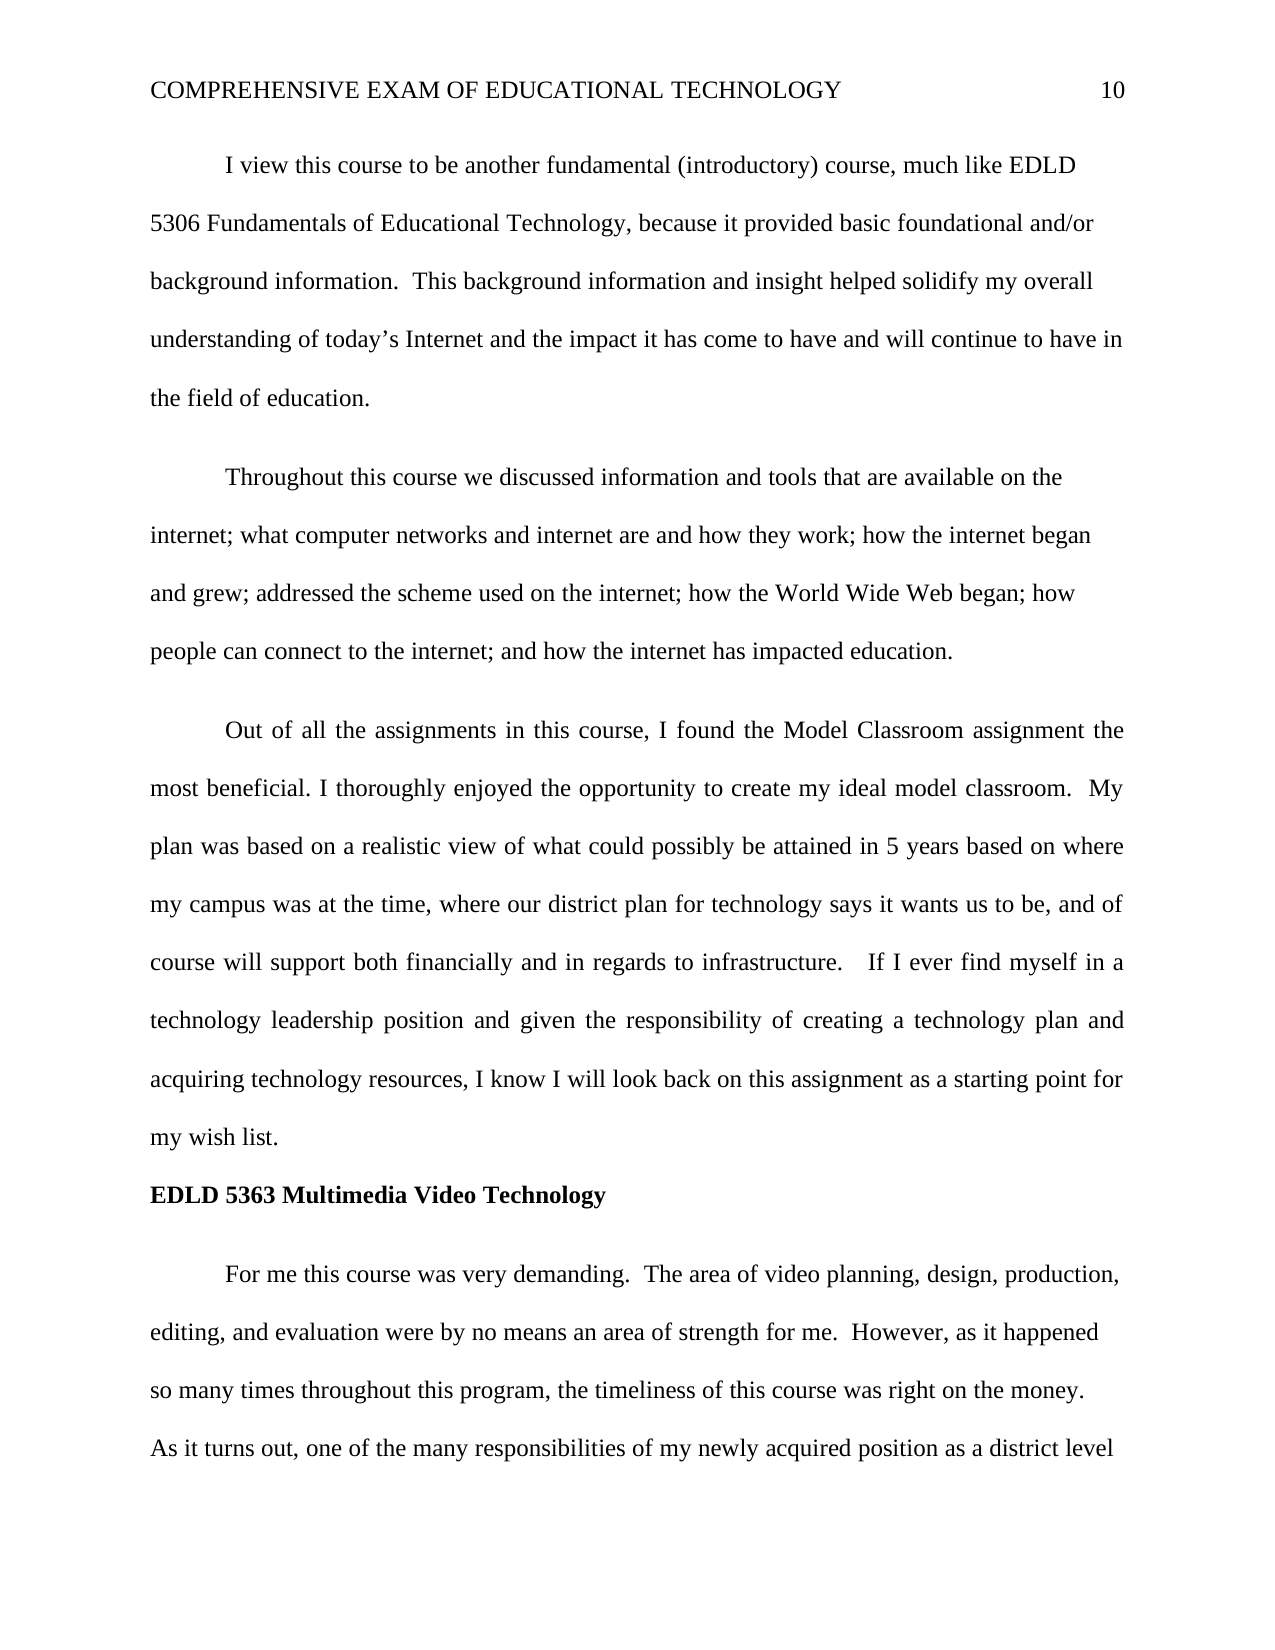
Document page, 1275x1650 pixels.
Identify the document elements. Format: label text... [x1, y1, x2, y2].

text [150, 1259, 1125, 1462]
text Out of all the assignments in this course, I found the Model Classroom assignment the most beneficial. I thoroughly enjoyed the opportunity to create my ideal model classroom. My plan was based on a realistic view of what could possibly be attained in 5 years based on where my campus was at the time, where our district plan for technology says it wants us to be, and of course will support both financially and in regards to infrastructure. If I ever find myself in a technology leadership position and given the responsibility of creating a technology plan and acquiring technology resources, I know I will look back on this assignment as a starting point for my wish list. [150, 715, 1125, 1151]
text I view this course to be another fundamental (introductory) course, much like EDLD 5306 Fundamentals of Educational Technology, because it provided basic foundational and/or background information. This background information and insight helped solidify my overall understanding of today’s Internet and the impact it has come to have and will continue to have in the field of education. [150, 150, 1125, 412]
text EDLD 5363 Multimedia Video Technology [150, 1180, 1125, 1209]
text Throughout this course we discussed information and tools that are available on the internet; what computer networks and internet are and how they work; how the internet began and grew; addressed the scheme used on the internet; how the World Wide Web began; how people can connect to the internet; and how the internet has impacted education. [150, 461, 1125, 665]
